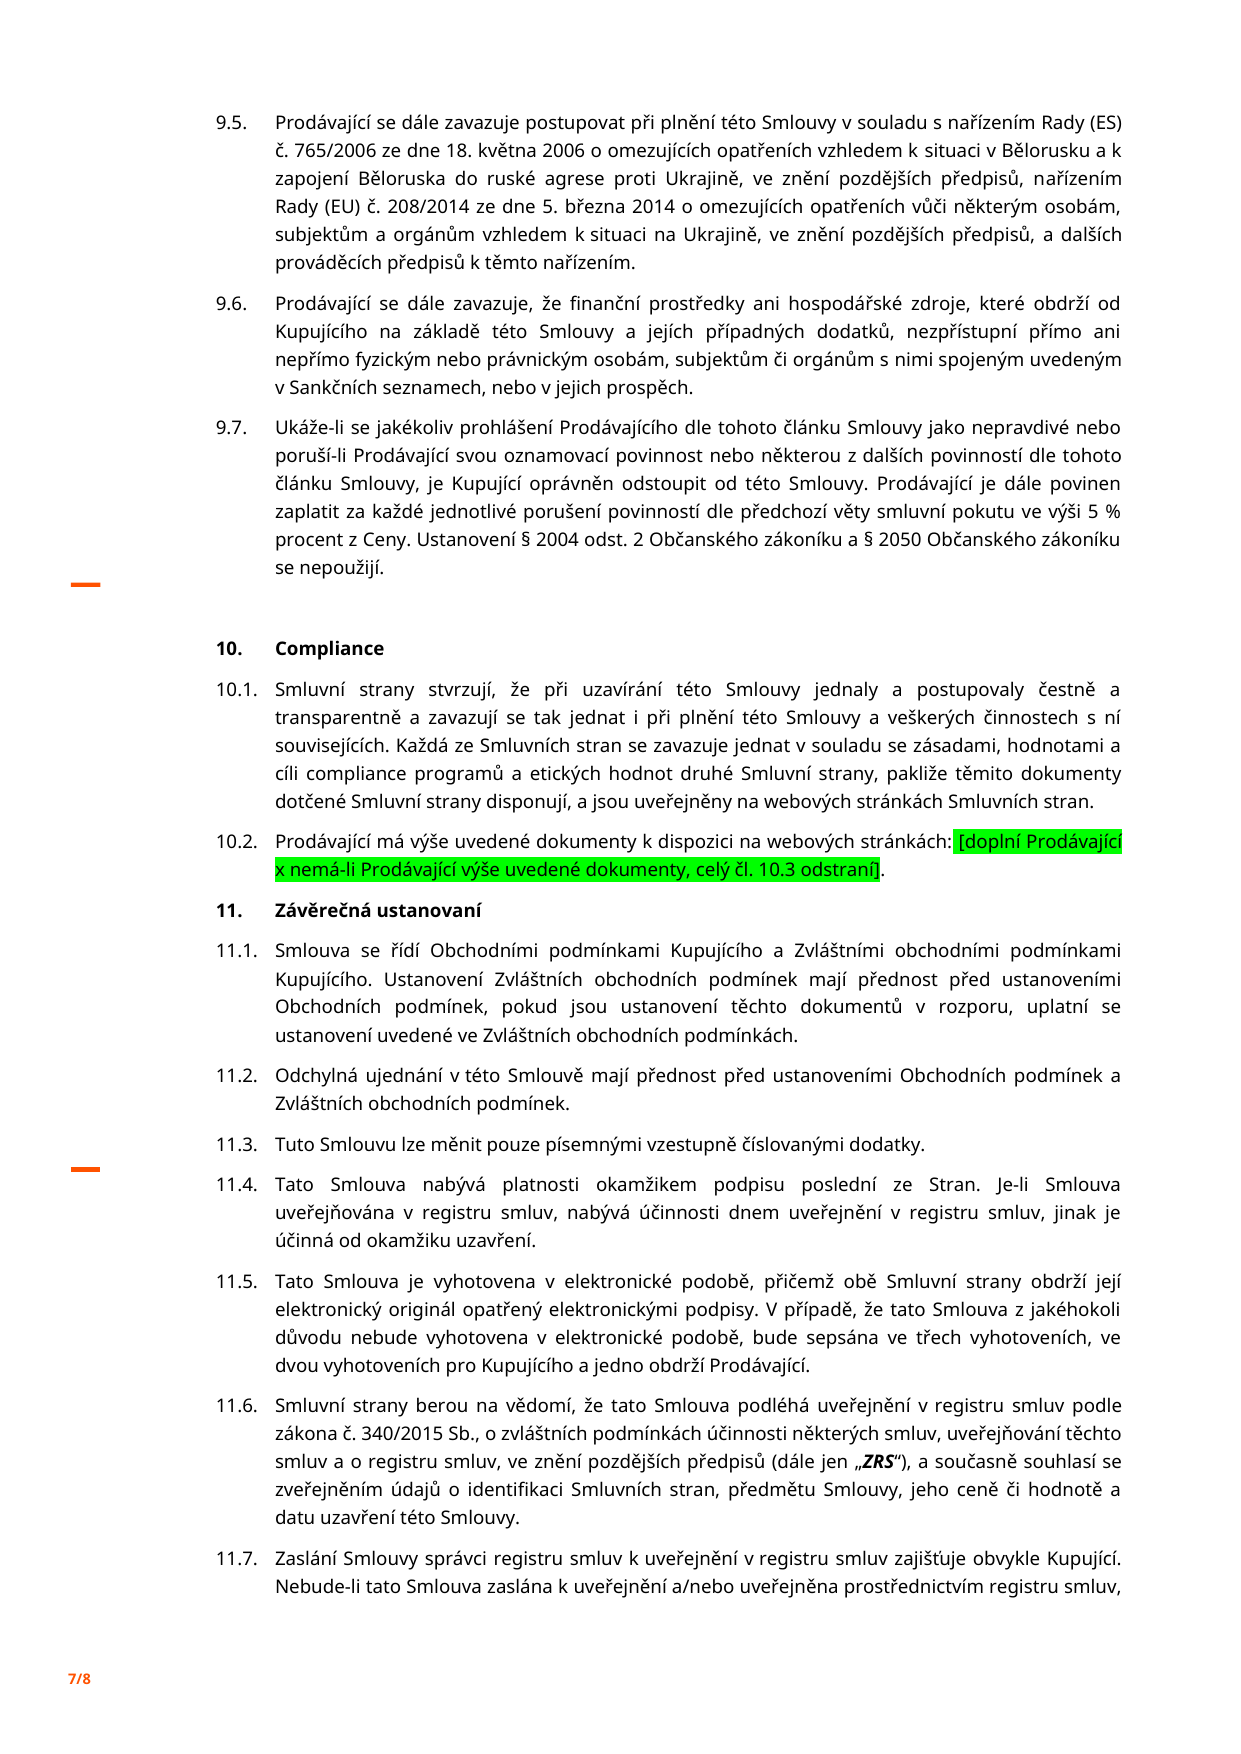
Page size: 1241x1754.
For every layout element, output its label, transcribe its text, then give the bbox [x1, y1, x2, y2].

text Smluvní strany berou na vědomí, že tato Smlouva podléhá uveřejnění v registru smluv podle zákona č. 340/2015 Sb., o zvláštních podmínkách účinnosti některých smluv, uveřejňování těchto smluv a o registru smluv, ve znění pozdějších předpisů (dále jen „ZRS“), a současně souhlasí se zveřejněním údajů o identifikaci Smluvních stran, předmětu Smlouvy, jeho ceně či hodnotě a datu uzavření této Smlouvy. [216, 1393, 1122, 1530]
text Smlouva se řídí Obchodními podmínkami Kupujícího a Zvláštními obchodními podmínkami Kupujícího. Ustanovení Zvláštních obchodních podmínek mají přednost před ustanoveními Obchodních podmínek, pokud jsou ustanovení těchto dokumentů v rozporu, uplatní se ustanovení uvedené ve Zvláštních obchodních podmínkách. [216, 938, 1122, 1047]
text Compliance [216, 636, 1122, 661]
text Závěrečná ustanovaní [216, 897, 1122, 923]
text Ukáže-li se jakékoliv prohlášení Prodávajícího dle tohoto článku Smlouvy jako nepravdivé nebo poruší-li Prodávající svou oznamovací povinnost nebo některou z dalších povinností dle tohoto článku Smlouvy, je Kupující oprávněn odstoupit od této Smlouvy. Prodávající je dále povinen zaplatit za každé jednotlivé porušení povinností dle předchozí věty smluvní pokutu ve výši 5 % procent z Ceny. Ustanovení § 2004 odst. 2 Občanského zákoníku a § 2050 Občanského zákoníku se nepoužijí. [216, 414, 1122, 580]
text Smluvní strany stvrzují, že při uzavírání této Smlouvy jednaly a postupovaly čestně a transparentně a zavazují se tak jednat i při plnění této Smlouvy a veškerých činnostech s ní souvisejících. Každá ze Smluvních stran se zavazuje jednat v souladu se zásadami, hodnotami a cíli compliance programů a etických hodnot druhé Smluvní strany, pakliže těmito dokumenty dotčené Smluvní strany disponují, a jsou uveřejněny na webových stránkách Smluvních stran. [216, 676, 1122, 814]
text Tato Smlouva nabývá platnosti okamžikem podpisu poslední ze Stran. Je-li Smlouva uveřejňována v registru smluv, nabývá účinnosti dnem uveřejnění v registru smluv, jinak je účinná od okamžiku uzavření. [216, 1171, 1122, 1253]
text Prodávající má výše uvedené dokumenty k dispozici na webových stránkách: [doplní Prodávající x nemá-li Prodávající výše uvedené dokumenty, celý čl. 10.3 odstraní]. [216, 829, 1122, 882]
text Prodávající se dále zavazuje, že finanční prostředky ani hospodářské zdroje, které obdrží od Kupujícího na základě této Smlouvy a jejích případných dodatků, nezpřístupní přímo ani nepřímo fyzickým nebo právnickým osobám, subjektům či orgánům s nimi spojeným uvedeným v Sankčních seznamech, nebo v jejich prospěch. [216, 290, 1122, 399]
text Prodávající se dále zavazuje postupovat při plnění této Smlouvy v souladu s nařízením Rady (ES) č. 765/2006 ze dne 18. května 2006 o omezujících opatřeních vzhledem k situaci v Bělorusku a k zapojení Běloruska do ruské agrese proti Ukrajině, ve znění pozdějších předpisů, nařízením Rady (EU) č. 208/2014 ze dne 5. března 2014 o omezujících opatřeních vůči některým osobám, subjektům a orgánům vzhledem k situaci na Ukrajině, ve znění pozdějších předpisů, a dalších prováděcích předpisů k těmto nařízením. [216, 109, 1122, 275]
text Tuto Smlouvu lze měnit pouze písemnými vzestupně číslovanými dodatky. [216, 1131, 1122, 1156]
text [216, 1545, 1122, 1599]
text Tato Smlouva je vyhotovena v elektronické podobě, přičemž obě Smluvní strany obdrží její elektronický originál opatřený elektronickými podpisy. V případě, že tato Smlouva z jakéhokoli důvodu nebude vyhotovena v elektronické podobě, bude sepsána ve třech vyhotoveních, ve dvou vyhotoveních pro Kupujícího a jedno obdrží Prodávající. [216, 1268, 1122, 1378]
text Odchylná ujednání v této Smlouvě mají přednost před ustanoveními Obchodních podmínek a Zvláštních obchodních podmínek. [216, 1062, 1122, 1116]
